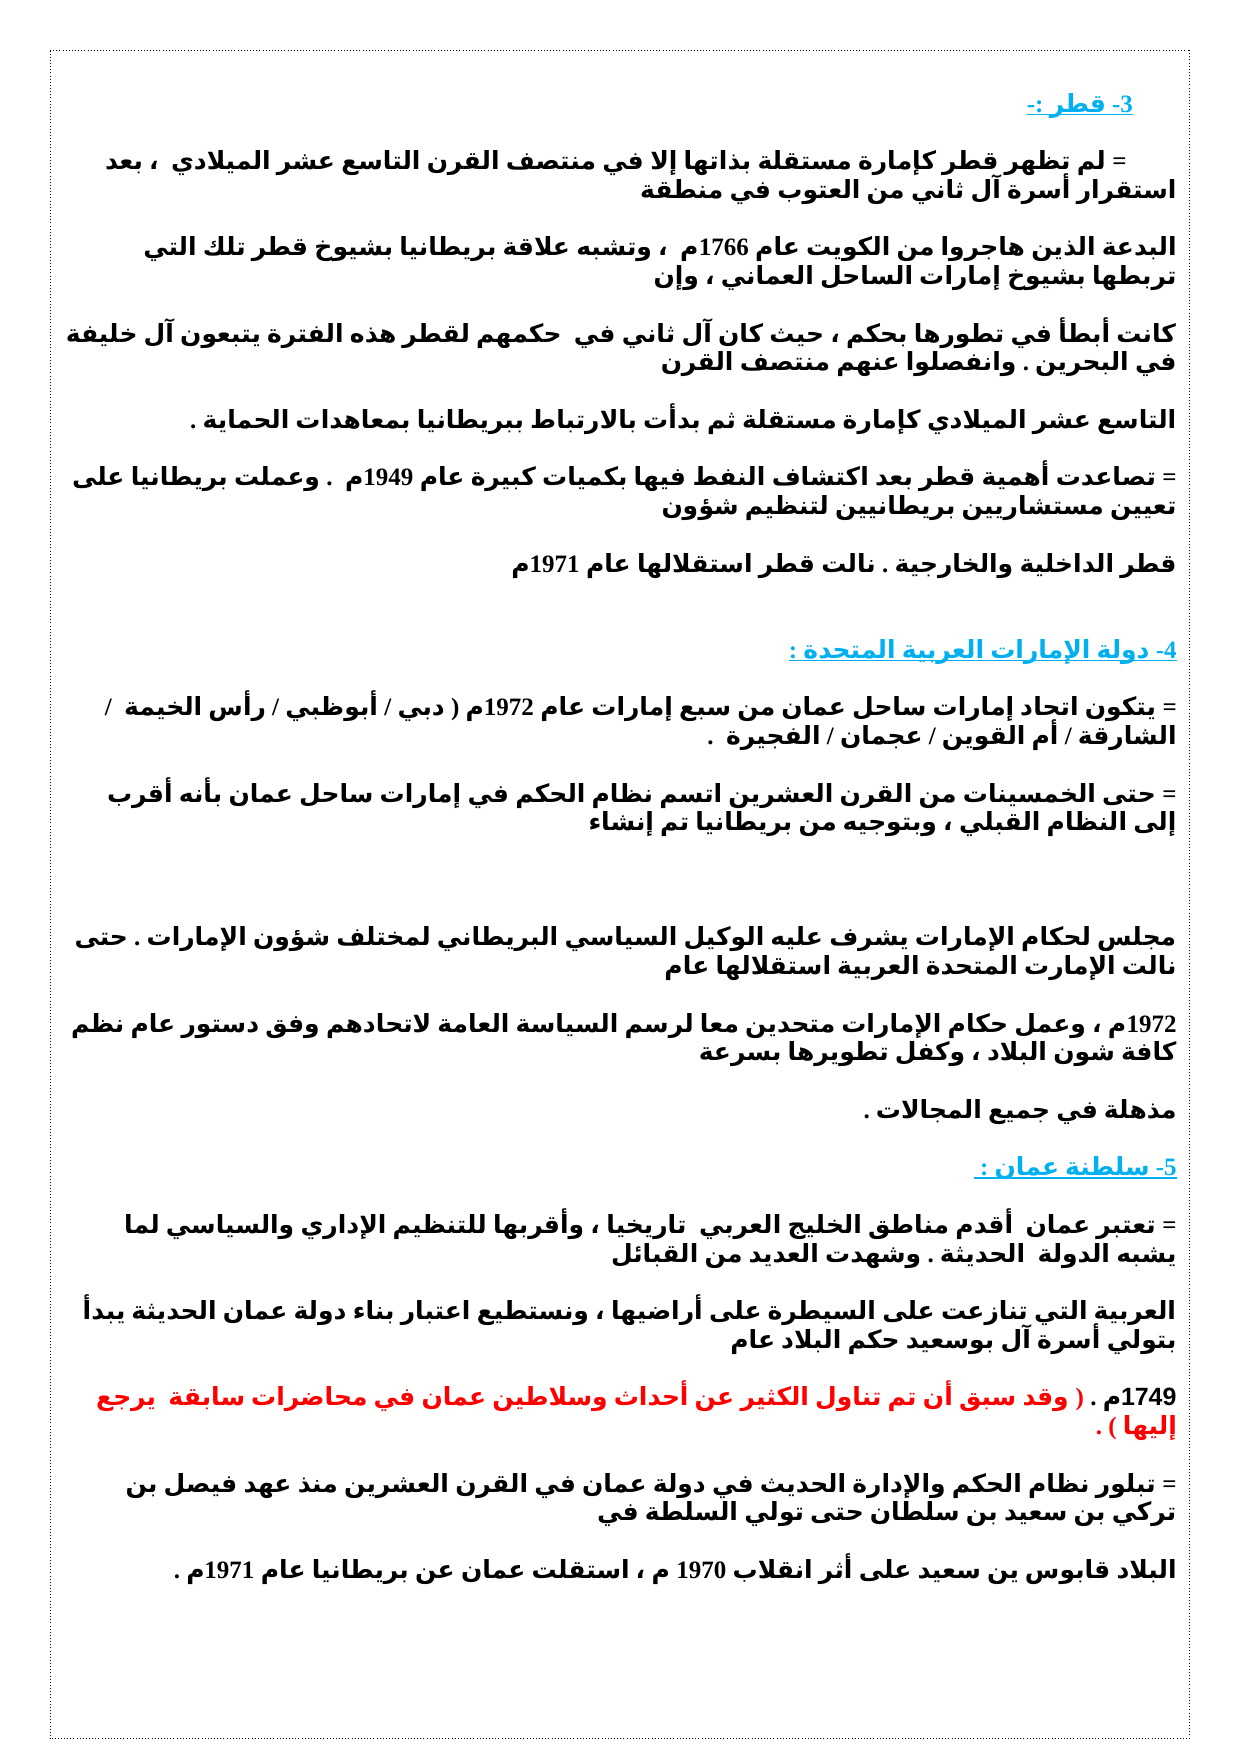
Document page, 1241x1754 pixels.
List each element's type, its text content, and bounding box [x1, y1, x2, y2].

text التاسع عشر الميلادي كإمارة مستقلة ثم بدأت بالارتباط ببريطانيا بمعاهدات الحماية . [59, 405, 1177, 434]
text كانت أبطأ في تطورها بحكم ، حيث كان آل ثاني في حكمهم لقطر هذه الفترة يتبعون آل خليفة في البحرين . وانفصلوا عنهم منتصف القرن [59, 319, 1177, 376]
text قطر الداخلية والخارجية . نالت قطر استقلالها عام 1971م [59, 549, 1177, 577]
text 5- سلطنة عمان : [59, 1152, 1177, 1181]
text مجلس لحكام الإمارات يشرف عليه الوكيل السياسي البريطاني لمختلف شؤون الإمارات . حتى نالت الإمارت المتحدة العربية استقلالها عام [59, 922, 1177, 980]
text = تعتبر عمان أقدم مناطق الخليج العربي تاريخيا ، وأقربها للتنظيم الإداري والسياسي لما يشبه الدولة الحديثة . وشهدت العديد من القبائل [59, 1210, 1177, 1267]
text = يتكون اتحاد إمارات ساحل عمان من سبع إمارات عام 1972م ( دبي / أبوظبي / رأس الخيمة / الشارقة / أم القوين / عجمان / الفجيرة . [59, 692, 1177, 750]
text 4- دولة الإمارات العربية المتحدة : [59, 635, 1177, 664]
text 3- قطر :- [59, 89, 1177, 117]
text البدعة الذين هاجروا من الكويت عام 1766م ، وتشبه علاقة بريطانيا بشيوخ قطر تلك التي تربطها بشيوخ إمارات الساحل العماني ، وإن [59, 232, 1177, 290]
text = تبلور نظام الحكم والإدارة الحديث في دولة عمان في القرن العشرين منذ عهد فيصل بن تركي بن سعيد بن سلطان حتى تولي السلطة في [59, 1469, 1177, 1526]
text مذهلة في جميع المجالات . [59, 1095, 1177, 1124]
text = لم تظهر قطر كإمارة مستقلة بذاتها إلا في منتصف القرن التاسع عشر الميلادي ، بعد استقرار أسرة آل ثاني من العتوب في منطقة [59, 146, 1177, 204]
text 1749م . ( وقد سبق أن تم تناول الكثير عن أحداث وسلاطين عمان في محاضرات سابقة يرجع إليها ) . [59, 1382, 1177, 1440]
text = حتى الخمسينات من القرن العشرين اتسم نظام الحكم في إمارات ساحل عمان بأنه أقرب إلى النظام القبلي ، وبتوجيه من بريطانيا تم إنشاء [59, 779, 1177, 836]
text البلاد قابوس ين سعيد على أثر انقلاب 1970 م ، استقلت عمان عن بريطانيا عام 1971م . [59, 1555, 1177, 1584]
text = تصاعدت أهمية قطر بعد اكتشاف النفط فيها بكميات كبيرة عام 1949م . وعملت بريطانيا على تعيين مستشاريين بريطانيين لتنظيم شؤون [59, 462, 1177, 520]
text العربية التي تنازعت على السيطرة على أراضيها ، ونستطيع اعتبار بناء دولة عمان الحديثة يبدأ بتولي أسرة آل بوسعيد حكم البلاد عام [59, 1296, 1177, 1354]
text 1972م ، وعمل حكام الإمارات متحدين معا لرسم السياسة العامة لاتحادهم وفق دستور عام نظم كافة شون البلاد ، وكفل تطويرها بسرعة [59, 1009, 1177, 1066]
